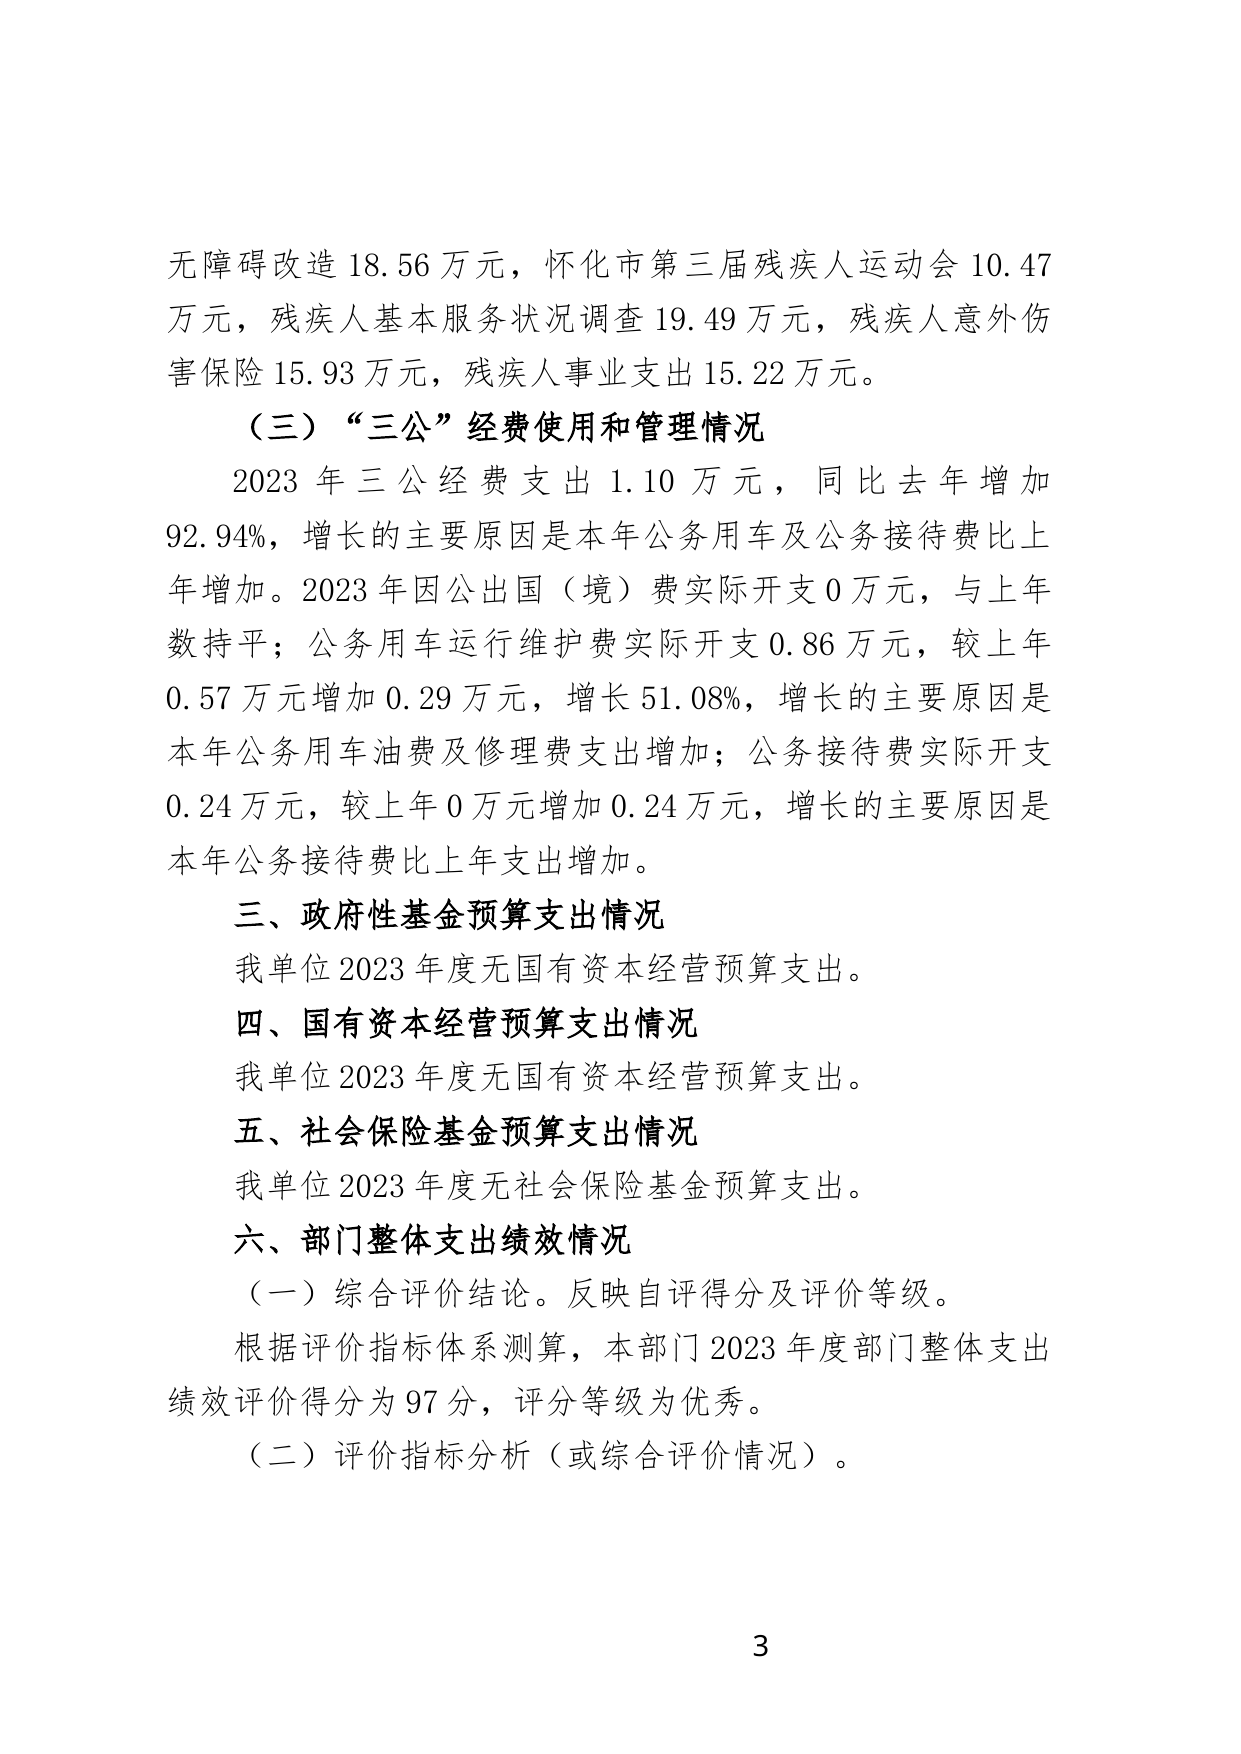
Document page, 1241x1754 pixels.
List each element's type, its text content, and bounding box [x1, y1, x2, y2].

text （三）“三公”经费使用和管理情况 [165, 395, 1053, 449]
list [165, 233, 1053, 395]
list 2023年三公经费支出1.10万元，同比去年增加92.94%，增长的主要原因是本年公务用车及公务接待费比上年增加。2023年因公出国（境）费实际开支0万元，与上年数持平；公务用车运行维护费实际开支0.86万元，较上年0.57万元增加0.29万元，增长51.08%，增长的主要原因是本年公务用车油费及修理费支出增加；公务接待费实际开支0.24万元，较上年0万元增加0.24万元，增长的主要原因是本年公务接待费比上年支出增加。 [165, 552, 1053, 622]
list 我单位2023年度无社会保险基金预算支出。 [165, 1154, 1053, 1208]
list 2023年三公经费支出1.10万元，同比去年增加92.94%，增长的主要原因是本年公务用车及公务接待费比上年增加。2023年因公出国（境）费实际开支0万元，与上年数持平；公务用车运行维护费实际开支0.86万元，较上年0.57万元增加0.29万元，增长51.08%，增长的主要原因是本年公务用车油费及修理费支出增加；公务接待费实际开支0.24万元，较上年0万元增加0.24万元，增长的主要原因是本年公务接待费比上年支出增加。 [165, 660, 1053, 730]
text 四、国有资本经营预算支出情况 [165, 991, 1053, 1045]
list 2023年三公经费支出1.10万元，同比去年增加92.94%，增长的主要原因是本年公务用车及公务接待费比上年增加。2023年因公出国（境）费实际开支0万元，与上年数持平；公务用车运行维护费实际开支0.86万元，较上年0.57万元增加0.29万元，增长51.08%，增长的主要原因是本年公务用车油费及修理费支出增加；公务接待费实际开支0.24万元，较上年0万元增加0.24万元，增长的主要原因是本年公务接待费比上年支出增加。 [165, 449, 1053, 514]
text 六、部门整体支出绩效情况 [165, 1208, 1053, 1262]
list 我单位2023年度无国有资本经营预算支出。 [165, 1045, 1053, 1099]
list 根据评价指标体系测算，本部门2023年度部门整体支出绩效评价得分为97分，评分等级为优秀。 [165, 1316, 1053, 1424]
text 五、社会保险基金预算支出情况 [165, 1099, 1053, 1154]
list 我单位2023年度无国有资本经营预算支出。 [165, 937, 1053, 991]
list 2023年三公经费支出1.10万元，同比去年增加92.94%，增长的主要原因是本年公务用车及公务接待费比上年增加。2023年因公出国（境）费实际开支0万元，与上年数持平；公务用车运行维护费实际开支0.86万元，较上年0.57万元增加0.29万元，增长51.08%，增长的主要原因是本年公务用车油费及修理费支出增加；公务接待费实际开支0.24万元，较上年0万元增加0.24万元，增长的主要原因是本年公务接待费比上年支出增加。 [165, 768, 1053, 883]
text 三、政府性基金预算支出情况 [165, 883, 1053, 937]
list 评价指标分析（或综合评价情况）。 [165, 1424, 1053, 1479]
text （一）综合评价结论。反映自评得分及评价等级。 [165, 1262, 1053, 1316]
